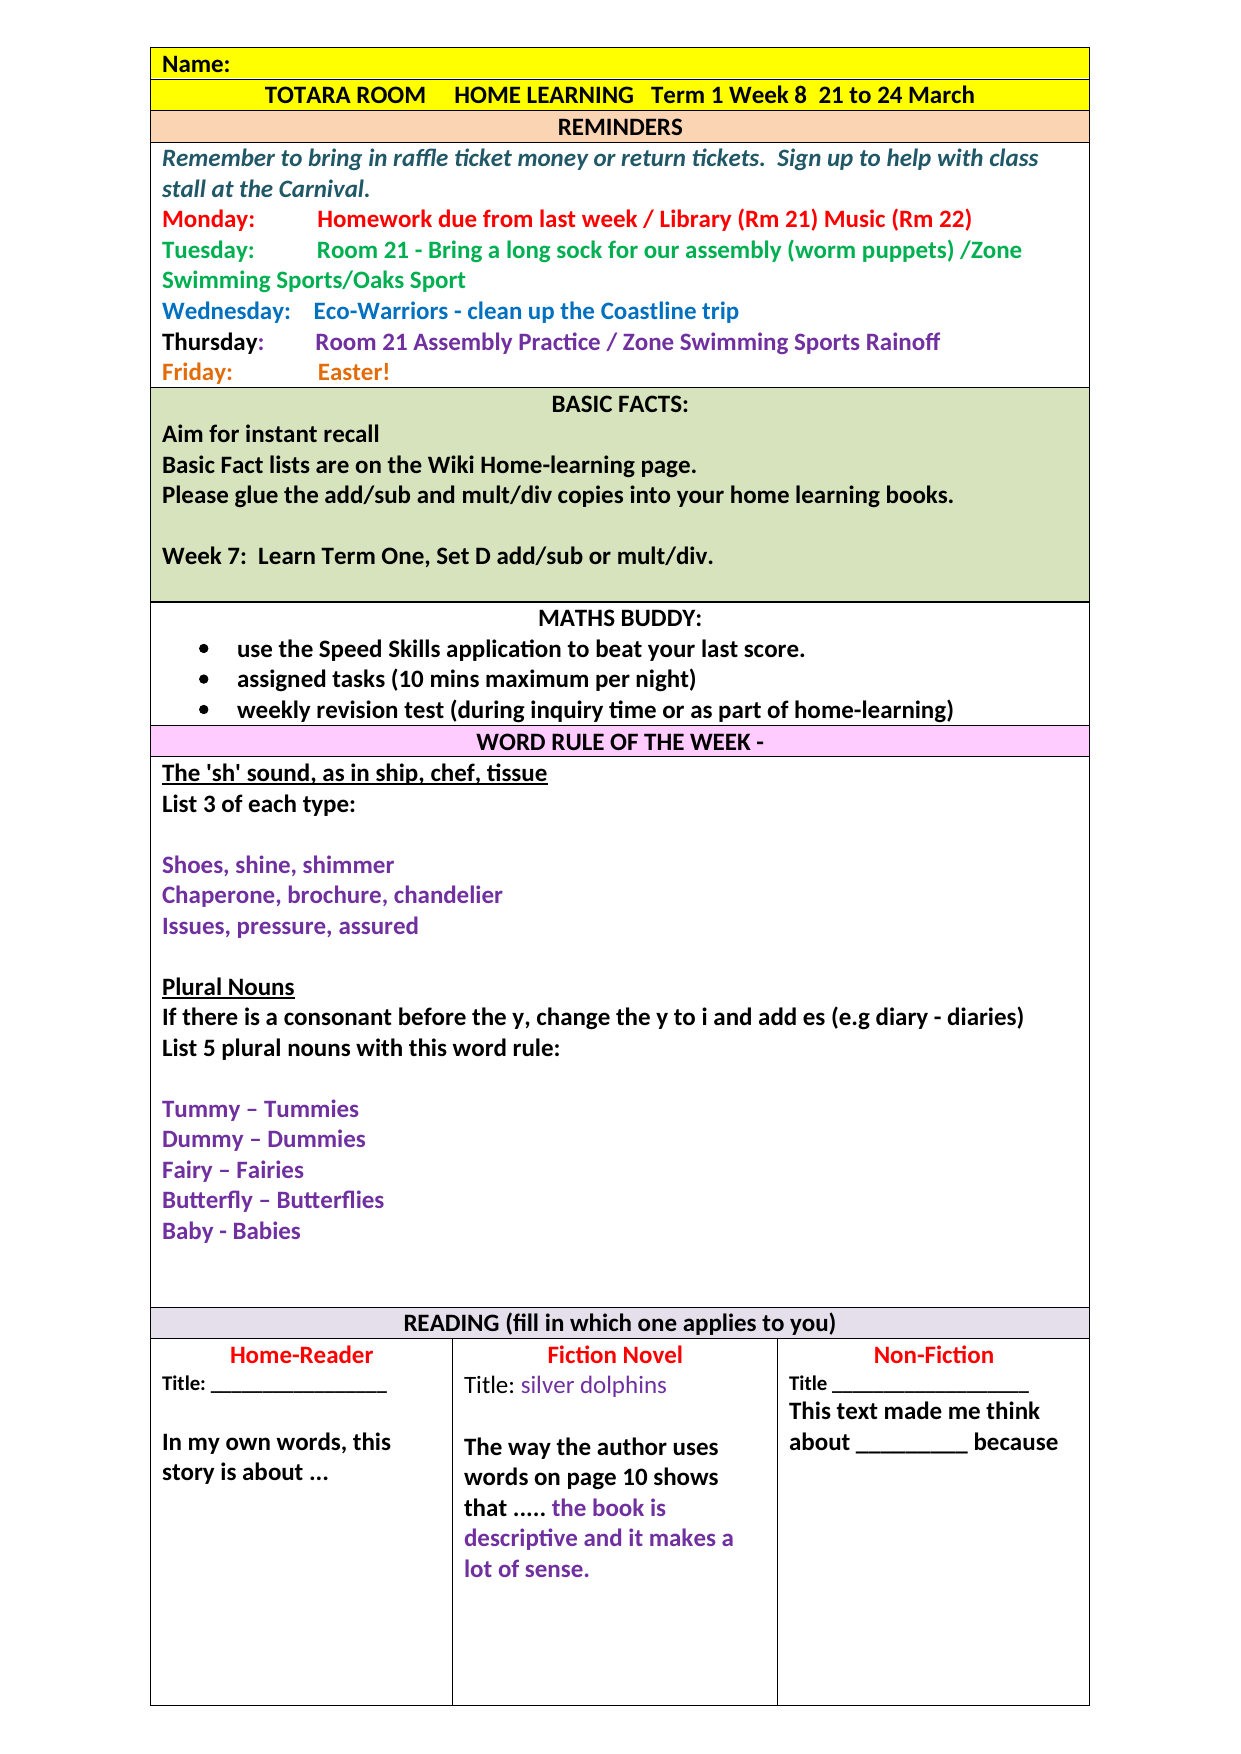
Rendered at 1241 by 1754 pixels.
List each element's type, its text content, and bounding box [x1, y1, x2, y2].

table_cell Remember to bring in raffle ticket money or return tickets. Sign up to help with class stall at the Carnival. Monday: Homework due from last week / Library (Rm 21) Music (Rm 22) Tuesday: Room 21 - Bring a long sock for our assembly (worm puppets) /Zone Swimming Sports/Oaks Sport Wednesday: Eco-Warriors - clean up the Coastline trip Thursday: Room 21 Assembly Practice / Zone Swimming Sports Rainoff Friday: Easter! [151, 143, 1089, 387]
table_cell TOTARA ROOM HOME LEARNING Term 1 Week 8 21 to 24 March [151, 80, 1089, 110]
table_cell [151, 1339, 452, 1705]
table_cell BASIC FACTS: Aim for instant recall Basic Fact lists are on the Wiki Home-learning page. Please glue the add/sub and mult/div copies into your home learning books. Week 7: Learn Term One, Set D add/sub or mult/div. [151, 388, 1089, 601]
table_cell READING (fill in which one applies to you) [151, 1308, 1089, 1338]
table_cell The 'sh' sound, as in ship, chef, tissue List 3 of each type: Shoes, shine, shimmer Chaperone, brochure, chandelier Issues, pressure, assured Plural Nouns If there is a consonant before the y, change the y to i and add es (e.g diary - diaries) List 5 plural nouns with this word rule: Tummy – Tummies Dummy – Dummies Fairy – Fairies Butterfly – Butterflies Baby - Babies [151, 757, 1089, 1307]
table_cell WORD RULE OF THE WEEK - [151, 726, 1089, 756]
table_cell MATHS BUDDY: use the Speed Skills application to beat your last score. assigned tasks (10 mins maximum per night) weekly revision test (during inquiry time or as part of home-learning) [151, 603, 1089, 724]
table_cell REMINDERS [151, 111, 1089, 142]
table_header Name: [151, 48, 1089, 78]
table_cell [453, 1339, 777, 1705]
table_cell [778, 1339, 1089, 1705]
